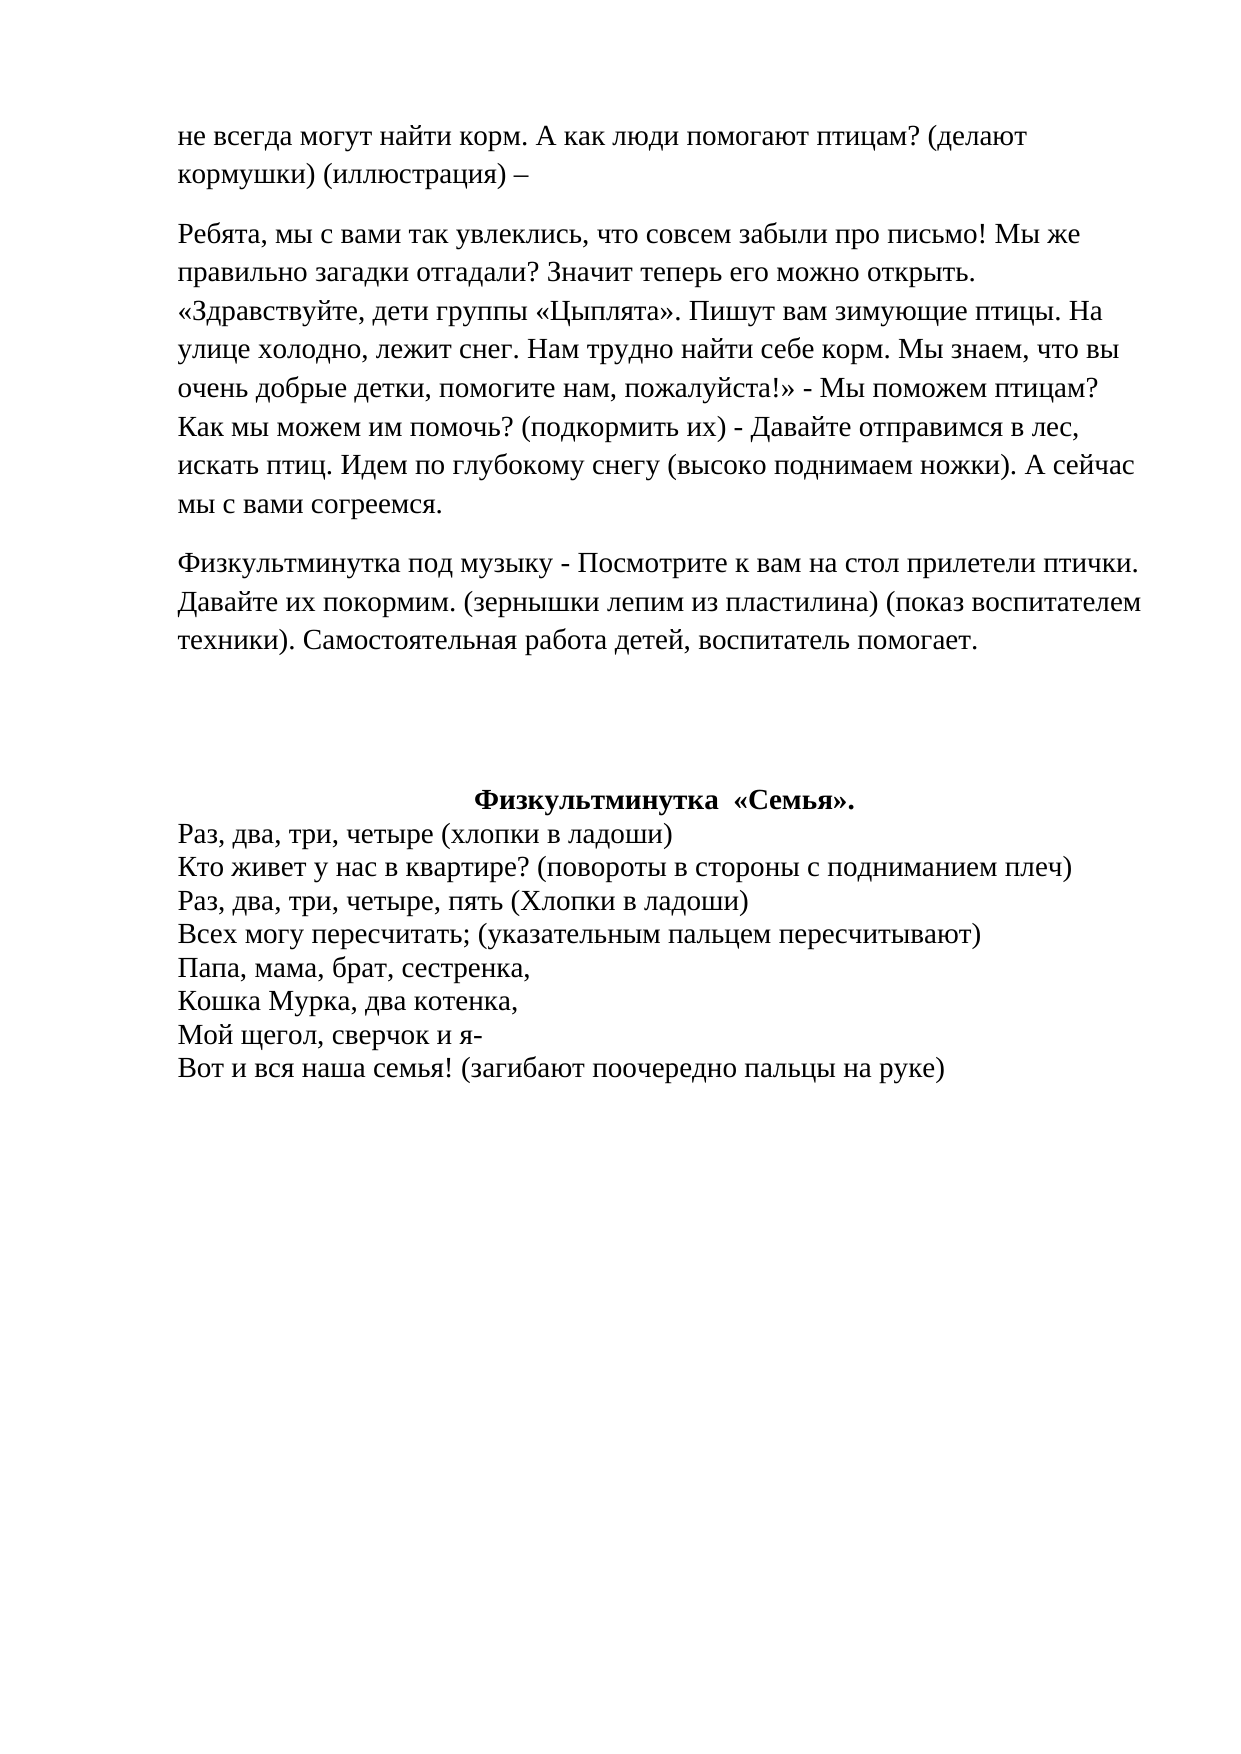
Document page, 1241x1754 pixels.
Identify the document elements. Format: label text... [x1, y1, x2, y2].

text Физкультминутка под музыку - Посмотрите к вам на стол прилетели птички. Давайте их покормим. (зернышки лепим из пластилина) (показ воспитателем техники). Самостоятельная работа детей, воспитатель помогает. [177, 545, 1152, 656]
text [177, 118, 1152, 190]
text Ребята, мы с вами так увлеклись, что совсем забыли про письмо! Мы же правильно загадки отгадали? Значит теперь его можно открыть. «Здравствуйте, дети группы «Цыплята». Пишут вам зимующие птицы. На улице холодно, лежит снег. Нам трудно найти себе корм. Мы знаем, что вы очень добрые детки, помогите нам, пожалуйста!» - Мы поможем птицам? Как мы можем им помочь? (подкормить их) - Давайте отправимся в лес, искать птиц. Идем по глубокому снегу (высоко поднимаем ножки). А сейчас мы с вами согреемся. [177, 216, 1152, 519]
text Раз, два, три, четыре (хлопки в ладоши) Кто живет у нас в квартире? (повороты в стороны с подниманием плеч) Раз, два, три, четыре, пять (Хлопки в ладоши) Всех могу пересчитать; (указательным пальцем пересчитывают) Папа, мама, брат, сестренка, Кошка Мурка, два котенка, Мой щегол, сверчок и я- Вот и вся наша семья! (загибают поочередно пальцы на руке) [177, 816, 1152, 1084]
text Физкультминутка «Семья». [177, 782, 1152, 816]
